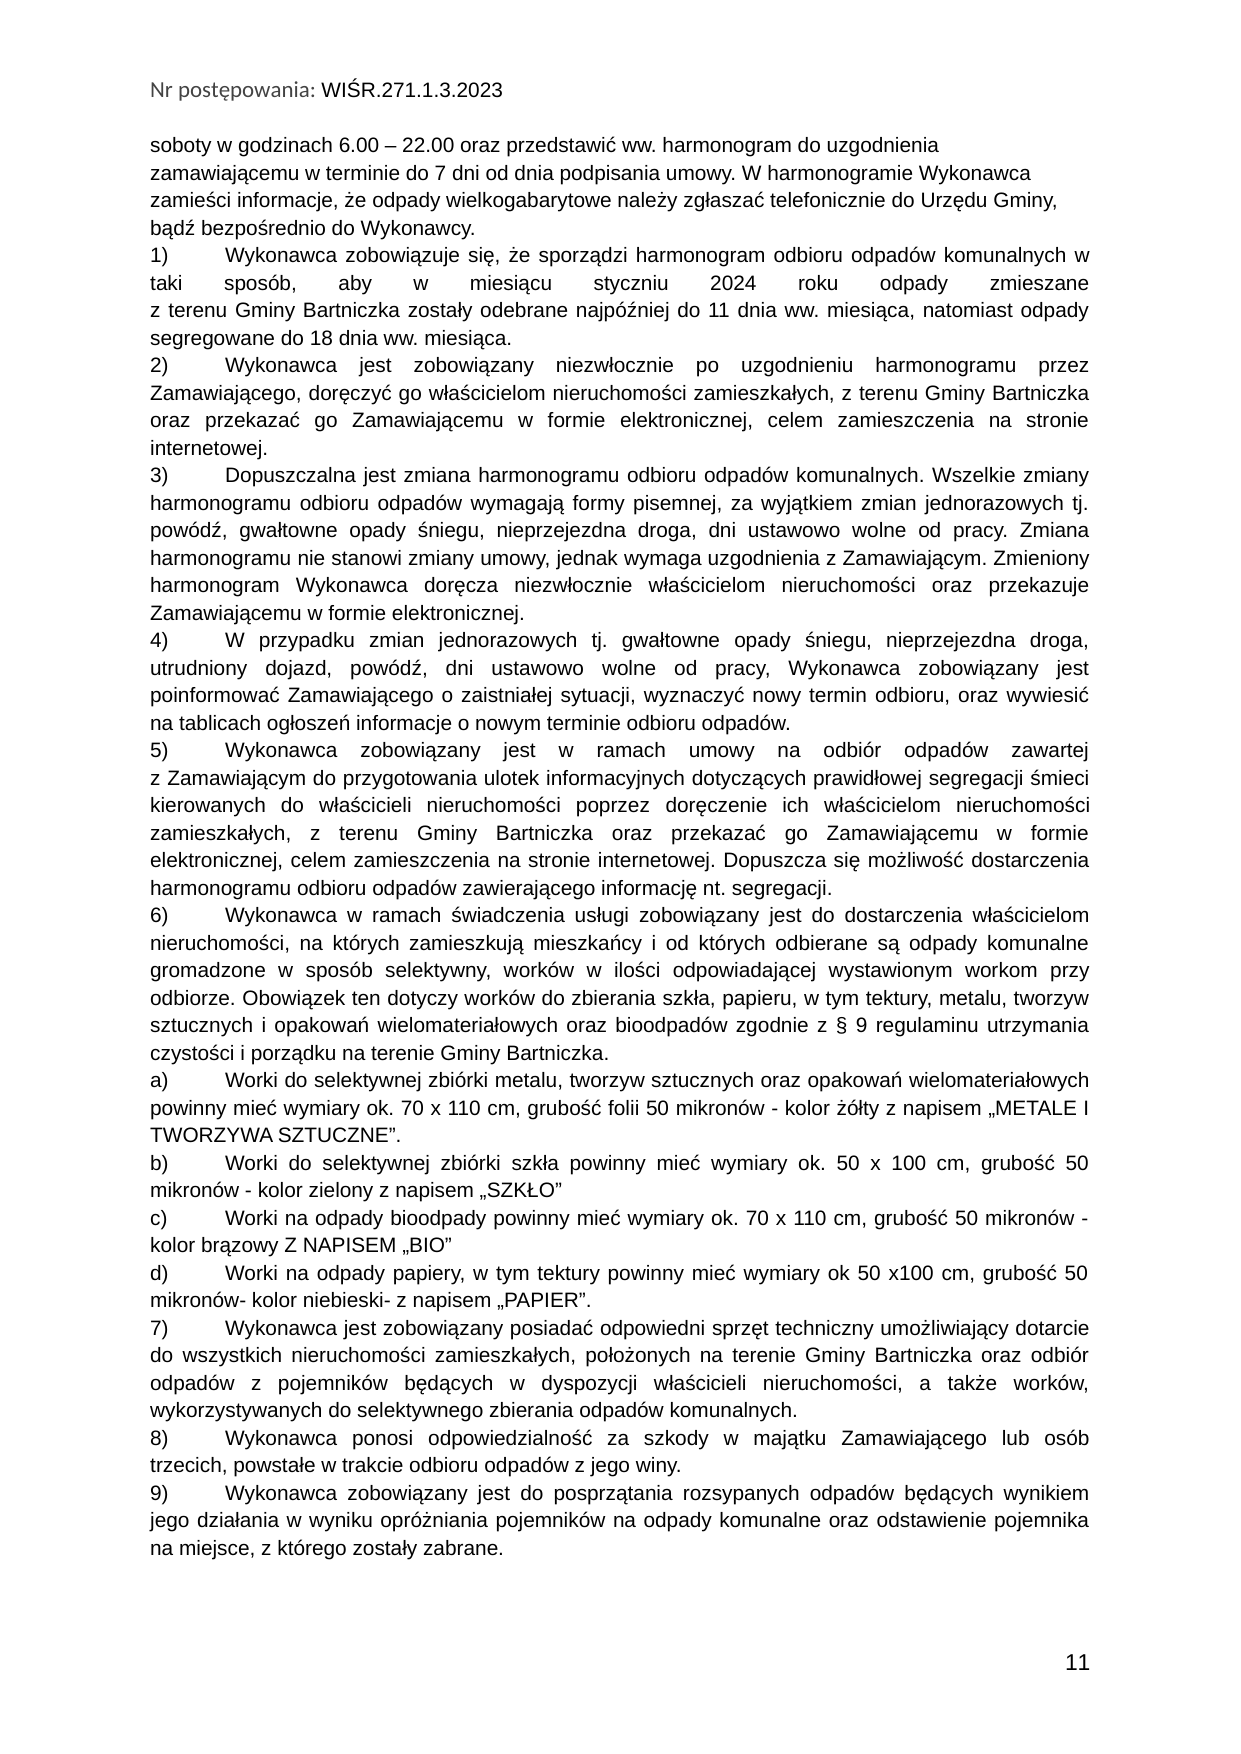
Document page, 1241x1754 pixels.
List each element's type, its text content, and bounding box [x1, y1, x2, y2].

list W przypadku zmian jednorazowych tj. gwałtowne opady śniegu, nieprzejezdna droga, utrudniony dojazd, powódź, dni ustawowo wolne od pracy, Wykonawca zobowiązany jest poinformować Zamawiającego o zaistniałej sytuacji, wyznaczyć nowy termin odbioru, oraz wywiesić na tablicach ogłoszeń informacje o nowym terminie odbioru odpadów. [150, 628, 1090, 734]
list Wykonawca ponosi odpowiedzialność za szkody w majątku Zamawiającego lub osób trzecich, powstałe w trakcie odbioru odpadów z jego winy. [150, 1425, 1090, 1477]
list Worki na odpady papiery, w tym tektury powinny mieć wymiary ok 50 x100 cm, grubość 50 mikronów- kolor niebieski- z napisem „PAPIER”. [150, 1260, 1090, 1312]
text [150, 133, 1090, 239]
list Wykonawca w ramach świadczenia usługi zobowiązany jest do dostarczenia właścicielom nieruchomości, na których zamieszkują mieszkańcy i od których odbierane są odpady komunalne gromadzone w sposób selektywny, worków w ilości odpowiadającej wystawionym workom przy odbiorze. Obowiązek ten dotyczy worków do zbierania szkła, papieru, w tym tektury, metalu, tworzyw sztucznych i opakowań wielomateriałowych oraz bioodpadów zgodnie z § 9 regulaminu utrzymania czystości i porządku na terenie Gminy Bartniczka. [150, 903, 1090, 1064]
list Wykonawca jest zobowiązany niezwłocznie po uzgodnieniu harmonogramu przez Zamawiającego, doręczyć go właścicielom nieruchomości zamieszkałych, z terenu Gminy Bartniczka oraz przekazać go Zamawiającemu w formie elektronicznej, celem zamieszczenia na stronie internetowej. [150, 353, 1090, 459]
list Dopuszczalna jest zmiana harmonogramu odbioru odpadów komunalnych. Wszelkie zmiany harmonogramu odbioru odpadów wymagają formy pisemnej, za wyjątkiem zmian jednorazowych tj. powódź, gwałtowne opady śniegu, nieprzejezdna droga, dni ustawowo wolne od pracy. Zmiana harmonogramu nie stanowi zmiany umowy, jednak wymaga uzgodnienia z Zamawiającym. Zmieniony harmonogram Wykonawca doręcza niezwłocznie właścicielom nieruchomości oraz przekazuje Zamawiającemu w formie elektronicznej. [150, 463, 1090, 624]
list Wykonawca zobowiązany jest do posprzątania rozsypanych odpadów będących wynikiem jego działania w wyniku opróżniania pojemników na odpady komunalne oraz odstawienie pojemnika na miejsce, z którego zostały zabrane. [150, 1480, 1090, 1559]
list Worki na odpady bioodpady powinny mieć wymiary ok. 70 x 110 cm, grubość 50 mikronów - kolor brązowy Z NAPISEM „BIO” [150, 1205, 1090, 1257]
list Worki do selektywnej zbiórki szkła powinny mieć wymiary ok. 50 x 100 cm, grubość 50 mikronów - kolor zielony z napisem „SZKŁO” [150, 1150, 1090, 1202]
list Worki do selektywnej zbiórki metalu, tworzyw sztucznych oraz opakowań wielomateriałowych powinny mieć wymiary ok. 70 x 110 cm, grubość folii 50 mikronów - kolor żółty z napisem „METALE I TWORZYWA SZTUCZNE”. [150, 1068, 1090, 1147]
list Wykonawca zobowiązany jest w ramach umowy na odbiór odpadów zawartej z Zamawiającym do przygotowania ulotek informacyjnych dotyczących prawidłowej segregacji śmieci kierowanych do właścicieli nieruchomości poprzez doręczenie ich właścicielom nieruchomości zamieszkałych, z terenu Gminy Bartniczka oraz przekazać go Zamawiającemu w formie elektronicznej, celem zamieszczenia na stronie internetowej. Dopuszcza się możliwość dostarczenia harmonogramu odbioru odpadów zawierającego informację nt. segregacji. [150, 738, 1090, 899]
list Wykonawca zobowiązuje się, że sporządzi harmonogram odbioru odpadów komunalnych w taki sposób, aby w miesiącu styczniu 2024 roku odpady zmieszane z terenu Gminy Bartniczka zostały odebrane najpóźniej do 11 dnia ww. miesiąca, natomiast odpady segregowane do 18 dnia ww. miesiąca. [150, 243, 1090, 349]
list Wykonawca jest zobowiązany posiadać odpowiedni sprzęt techniczny umożliwiający dotarcie do wszystkich nieruchomości zamieszkałych, położonych na terenie Gminy Bartniczka oraz odbiór odpadów z pojemników będących w dyspozycji właścicieli nieruchomości, a także worków, wykorzystywanych do selektywnego zbierania odpadów komunalnych. [150, 1315, 1090, 1422]
